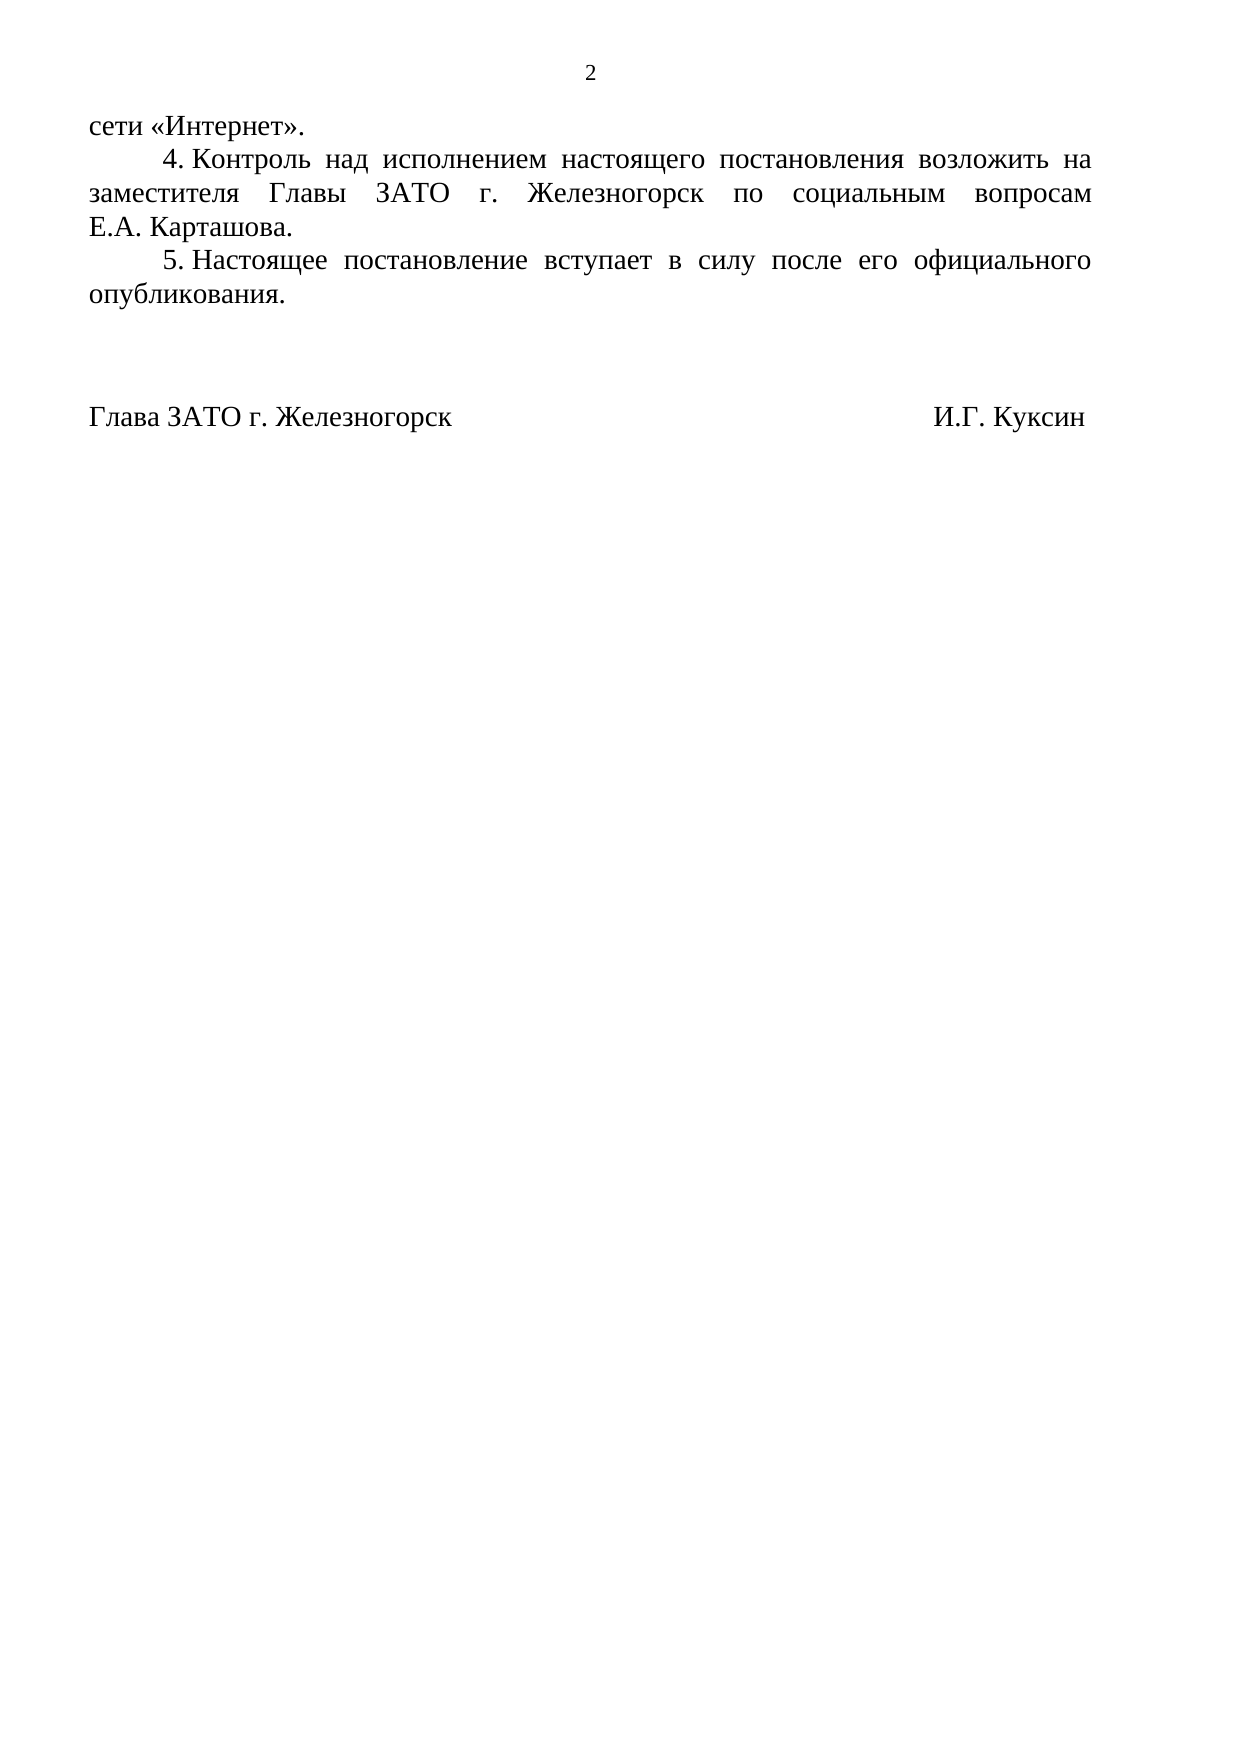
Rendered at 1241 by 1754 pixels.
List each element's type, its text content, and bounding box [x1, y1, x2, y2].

text 4. Контроль над исполнением настоящего постановления возложить на заместителя Главы ЗАТО г. Железногорск по социальным вопросам Е.А. Карташова. [89, 142, 1092, 242]
text 5. Настоящее постановление вступает в силу после его официального опубликования. [89, 242, 1092, 309]
text Глава ЗАТО г. Железногорск И.Г. Куксин [89, 399, 1181, 433]
